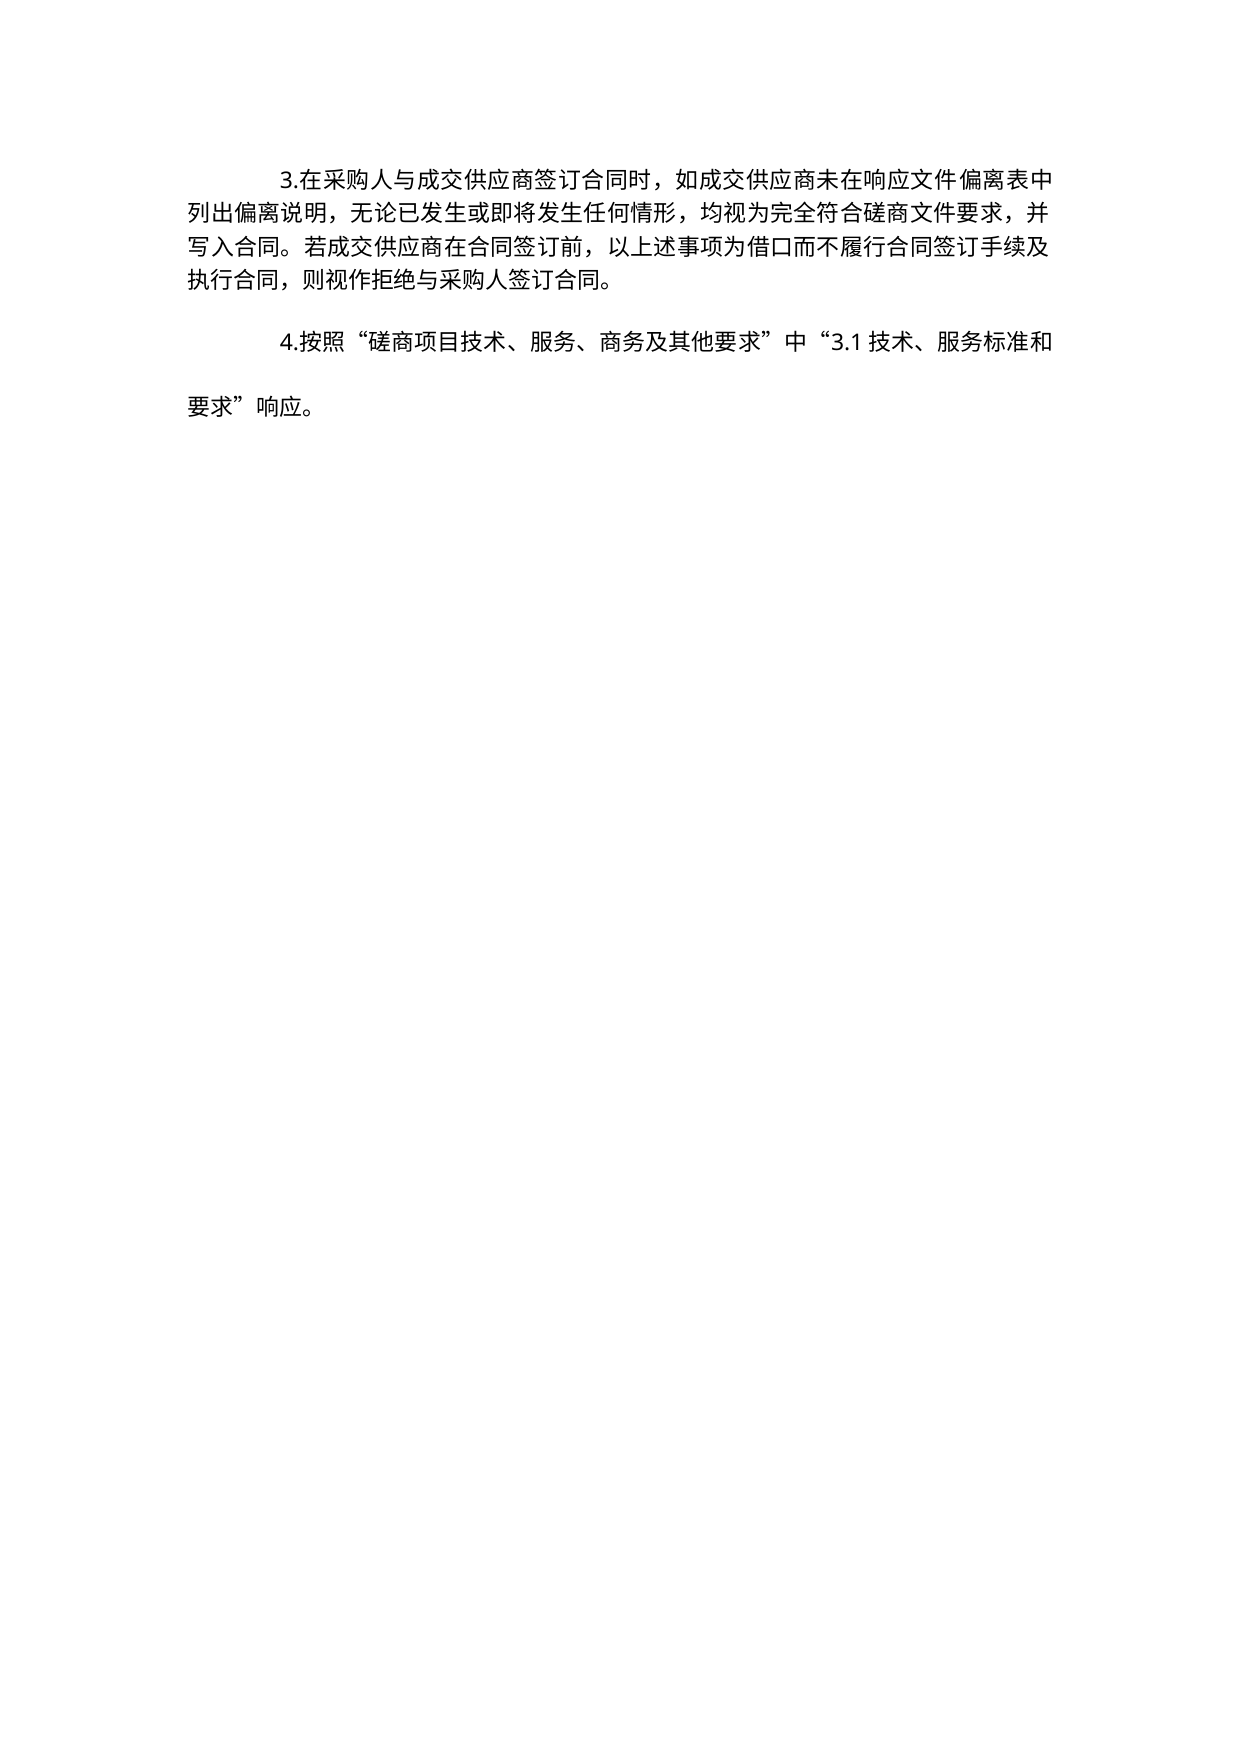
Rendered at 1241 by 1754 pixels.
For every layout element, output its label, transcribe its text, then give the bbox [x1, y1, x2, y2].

text 3.在采购人与成交供应商签订合同时，如成交供应商未在响应文件偏离表中列出偏离说明，无论已发生或即将发生任何情形，均视为完全符合磋商文件要求，并写入合同。若成交供应商在合同签订前，以上述事项为借口而不履行合同签订手续及执行合同，则视作拒绝与采购人签订合同。 [187, 162, 1053, 295]
text 4.按照“磋商项目技术、服务、商务及其他要求”中“3.1技术、服务标准和要求”响应。 [187, 307, 1053, 437]
